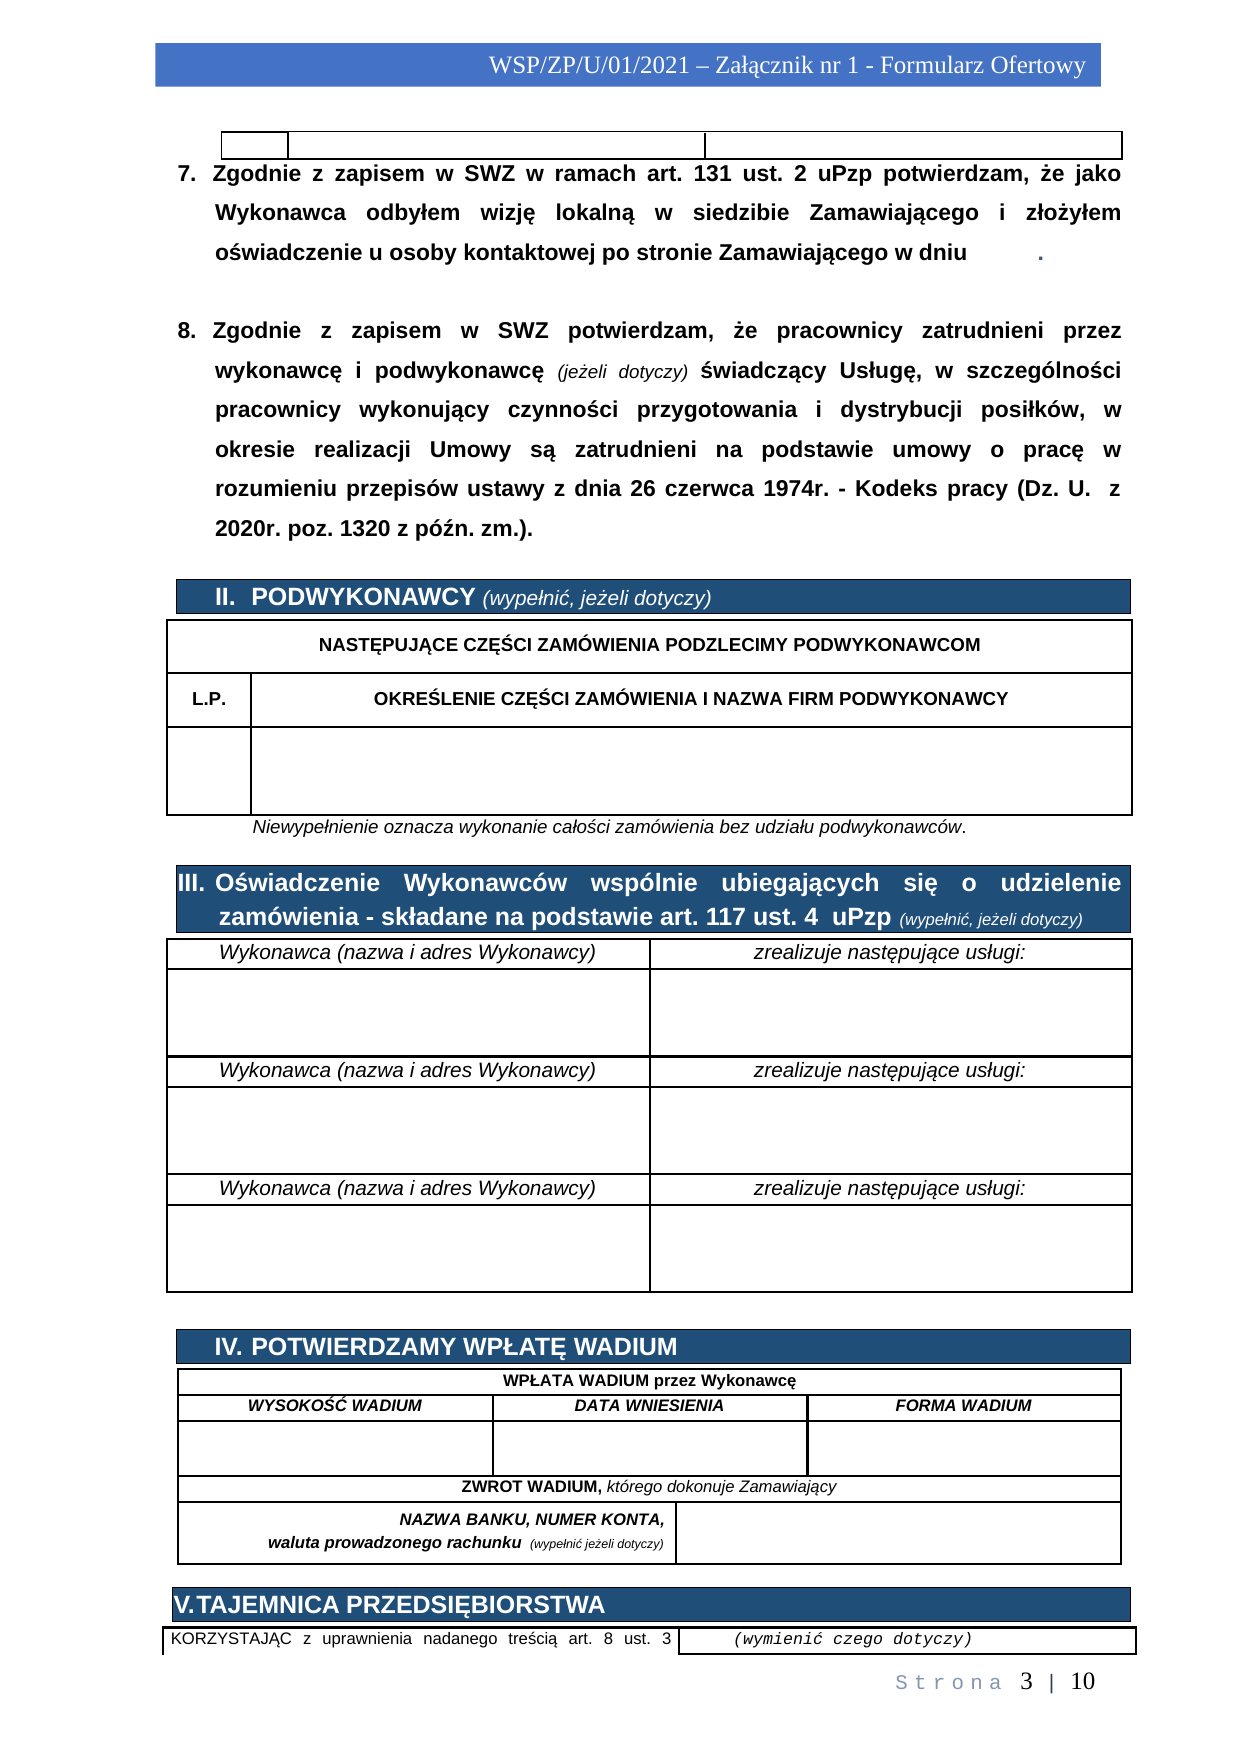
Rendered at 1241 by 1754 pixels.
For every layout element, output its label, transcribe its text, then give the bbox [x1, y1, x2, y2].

table_cell FORMA WADIUM [809, 1396, 1120, 1420]
table_cell [651, 1088, 1131, 1173]
list Oświadczenie Wykonawców wspólnie ubiegających się o udzielenie zamówienia - składane na podstawie art. 117 ust. 4 uPzp (wypełnić, jeżeli dotyczy) [177, 866, 1130, 932]
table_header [164, 1629, 678, 1653]
table_header NASTĘPUJĄCE CZĘŚCI ZAMÓWIENIA PODZLECIMY PODWYKONAWCOM [168, 621, 1131, 672]
table_cell WYSOKOŚĆ WADIUM [179, 1396, 492, 1420]
table_cell L.P. [168, 674, 250, 726]
table_cell [289, 132, 705, 158]
table_cell zrealizuje następujące usługi: [651, 1058, 1131, 1086]
table_header zrealizuje następujące usługi: [651, 940, 1131, 968]
text Niewypełnienie oznacza wykonanie całości zamówienia bez udziału podwykonawców. [252, 816, 1122, 837]
table_cell OKREŚLENIE CZĘŚCI ZAMÓWIENIA I NAZWA FIRM PODWYKONAWCY [252, 674, 1131, 726]
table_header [680, 1629, 1135, 1653]
table_cell Wykonawca (nazwa i adres Wykonawcy) [168, 1175, 649, 1203]
table_cell [651, 970, 1131, 1055]
list POTWIERDZAMY WPŁATĘ WADIUM [177, 1330, 1130, 1363]
list Zgodnie z zapisem w SWZ potwierdzam, że pracownicy zatrudnieni przez wykonawcę i podwykonawcę (jeżeli dotyczy) świadczący Usługę, w szczególności pracownicy wykonujący czynności przygotowania i dystrybucji posiłków, w okresie realizacji Umowy są zatrudnieni na podstawie umowy o pracę w rozumieniu przepisów ustawy z dnia 26 czerwca 1974r. - Kodeks pracy (Dz. U. z 2020r. poz. 1320 z późn. zm.). [177, 317, 1122, 541]
table_cell [651, 1206, 1131, 1291]
table_cell [168, 1088, 649, 1173]
table_cell [809, 1422, 1120, 1475]
table_cell [222, 133, 287, 158]
list TAJEMNICA PRZEDSIĘBIORSTWA [173, 1588, 1130, 1621]
table_header Wykonawca (nazwa i adres Wykonawcy) [168, 940, 649, 968]
table_cell [168, 970, 649, 1055]
table_cell [168, 1206, 649, 1291]
table_cell [494, 1422, 806, 1475]
table_cell ZWROT WADIUM, którego dokonuje Zamawiający [179, 1477, 1120, 1501]
table_cell DATA WNIESIENIA [494, 1396, 806, 1420]
table_cell [677, 1503, 1120, 1563]
table_cell [706, 132, 1121, 158]
list PODWYKONAWCY (wypełnić, jeżeli dotyczy) [177, 580, 1130, 613]
table_cell [168, 728, 250, 814]
table_header WPŁATA WADIUM przez Wykonawcę [179, 1370, 1120, 1394]
table_cell Wykonawca (nazwa i adres Wykonawcy) [168, 1058, 649, 1086]
table_cell [252, 728, 1131, 814]
list Zgodnie z zapisem w SWZ w ramach art. 131 ust. 2 uPzp potwierdzam, że jako Wykonawca odbyłem wizję lokalną w siedzibie Zamawiającego i złożyłem oświadczenie u osoby kontaktowej po stronie Zamawiającego w dniu . [177, 159, 1122, 265]
table_cell zrealizuje następujące usługi: [651, 1175, 1131, 1203]
table_cell NAZWA BANKU, NUMER KONTA, waluta prowadzonego rachunku (wypełnić jeżeli dotyczy) [179, 1503, 675, 1563]
table_cell [179, 1422, 492, 1475]
